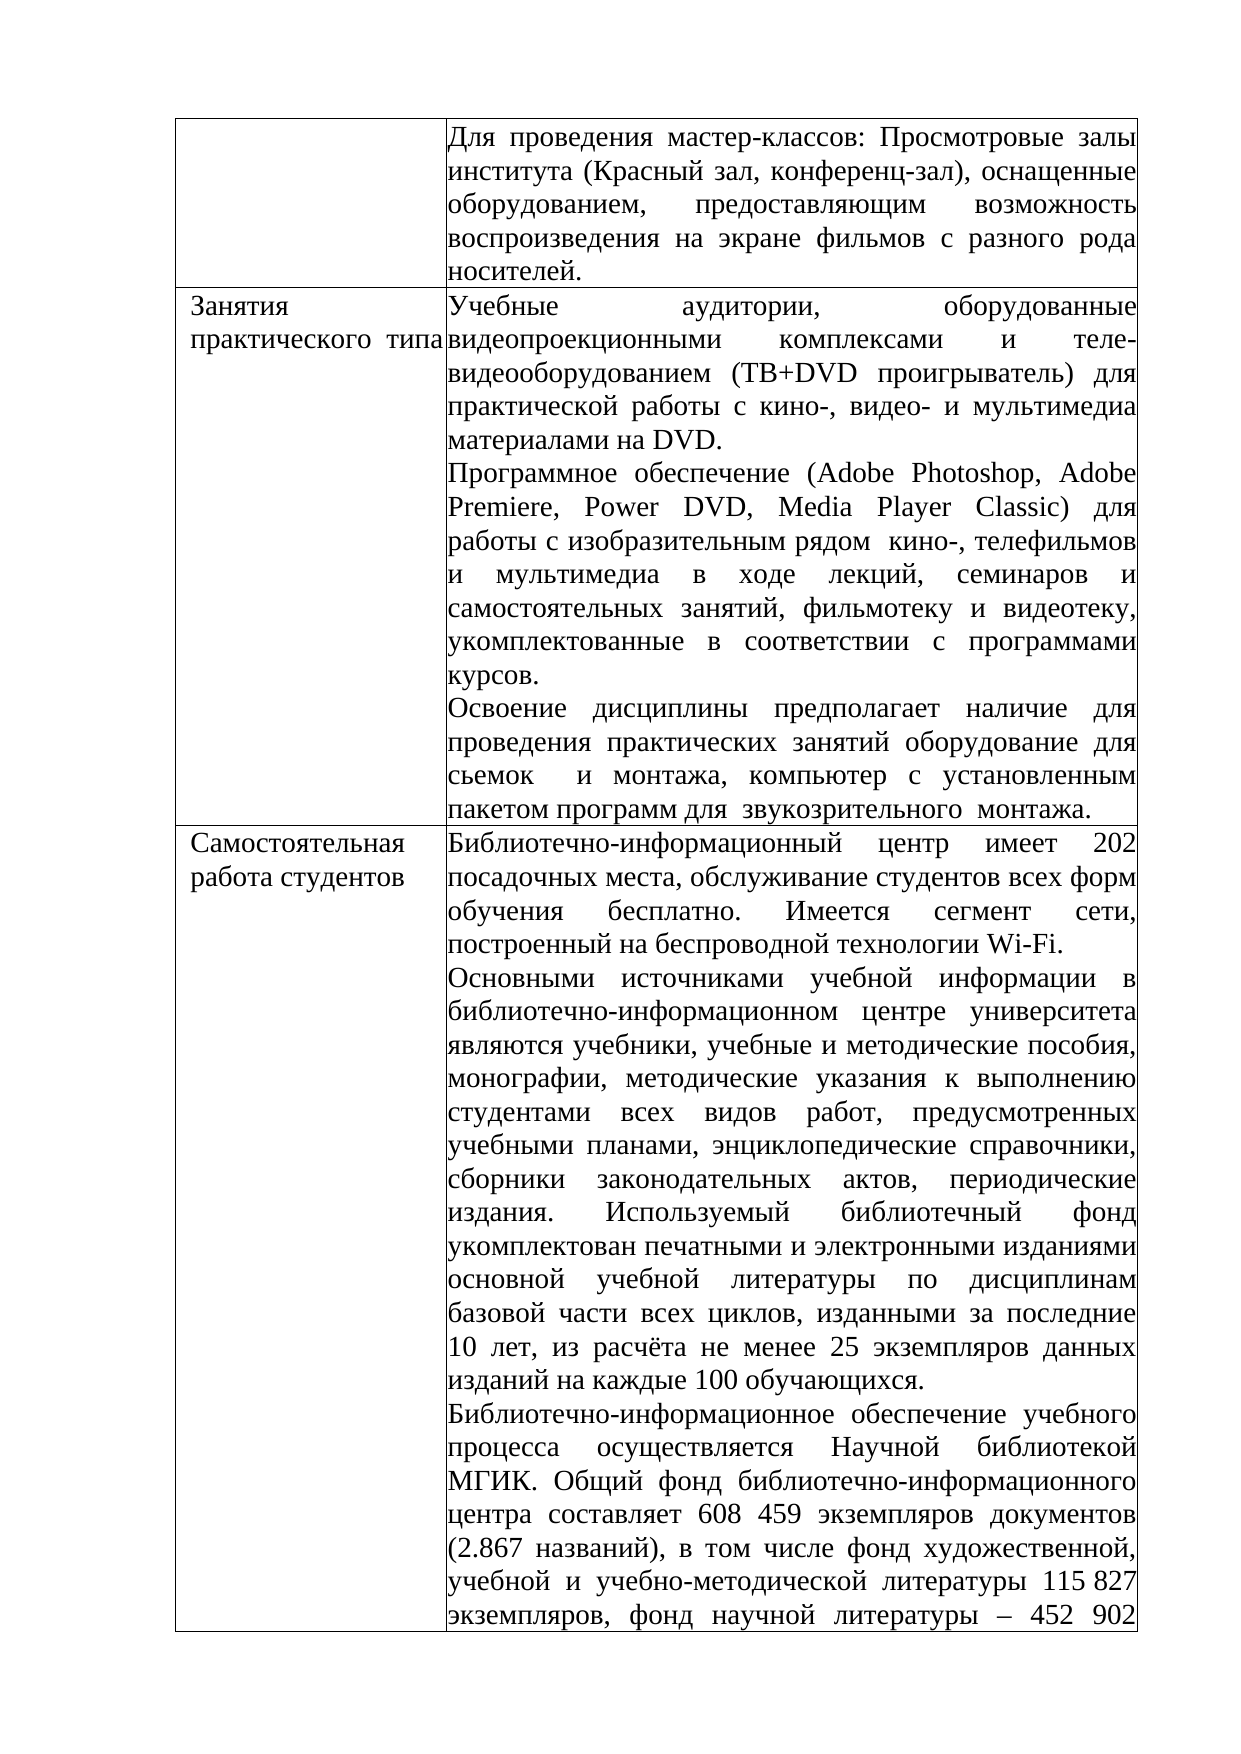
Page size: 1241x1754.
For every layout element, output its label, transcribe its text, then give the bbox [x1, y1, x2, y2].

table_cell Занятия практического типа [176, 288, 446, 824]
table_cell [447, 119, 1137, 287]
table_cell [176, 119, 446, 287]
table_cell Учебные аудитории, оборудованные видеопроекционными комплексами и теле-видеооборудованием (ТВ+DVD проигрыватель) для практической работы с кино-, видео- и мультимедиа материалами на DVD. Программное обеспечение (Adobe Photoshop, Adobe Premiere, Power DVD, Media Player Classic) для работы с изобразительным рядом кино-, телефильмов и мультимедиа в ходе лекций, семинаров и самостоятельных занятий, фильмотеку и видеотеку, укомплектованные в соответствии с программами курсов. Освоение дисциплины предполагает наличие для проведения практических занятий оборудование для сьемок и монтажа, компьютер с установленным пакетом программ для звукозрительного монтажа. [447, 288, 1137, 824]
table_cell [176, 826, 446, 1631]
